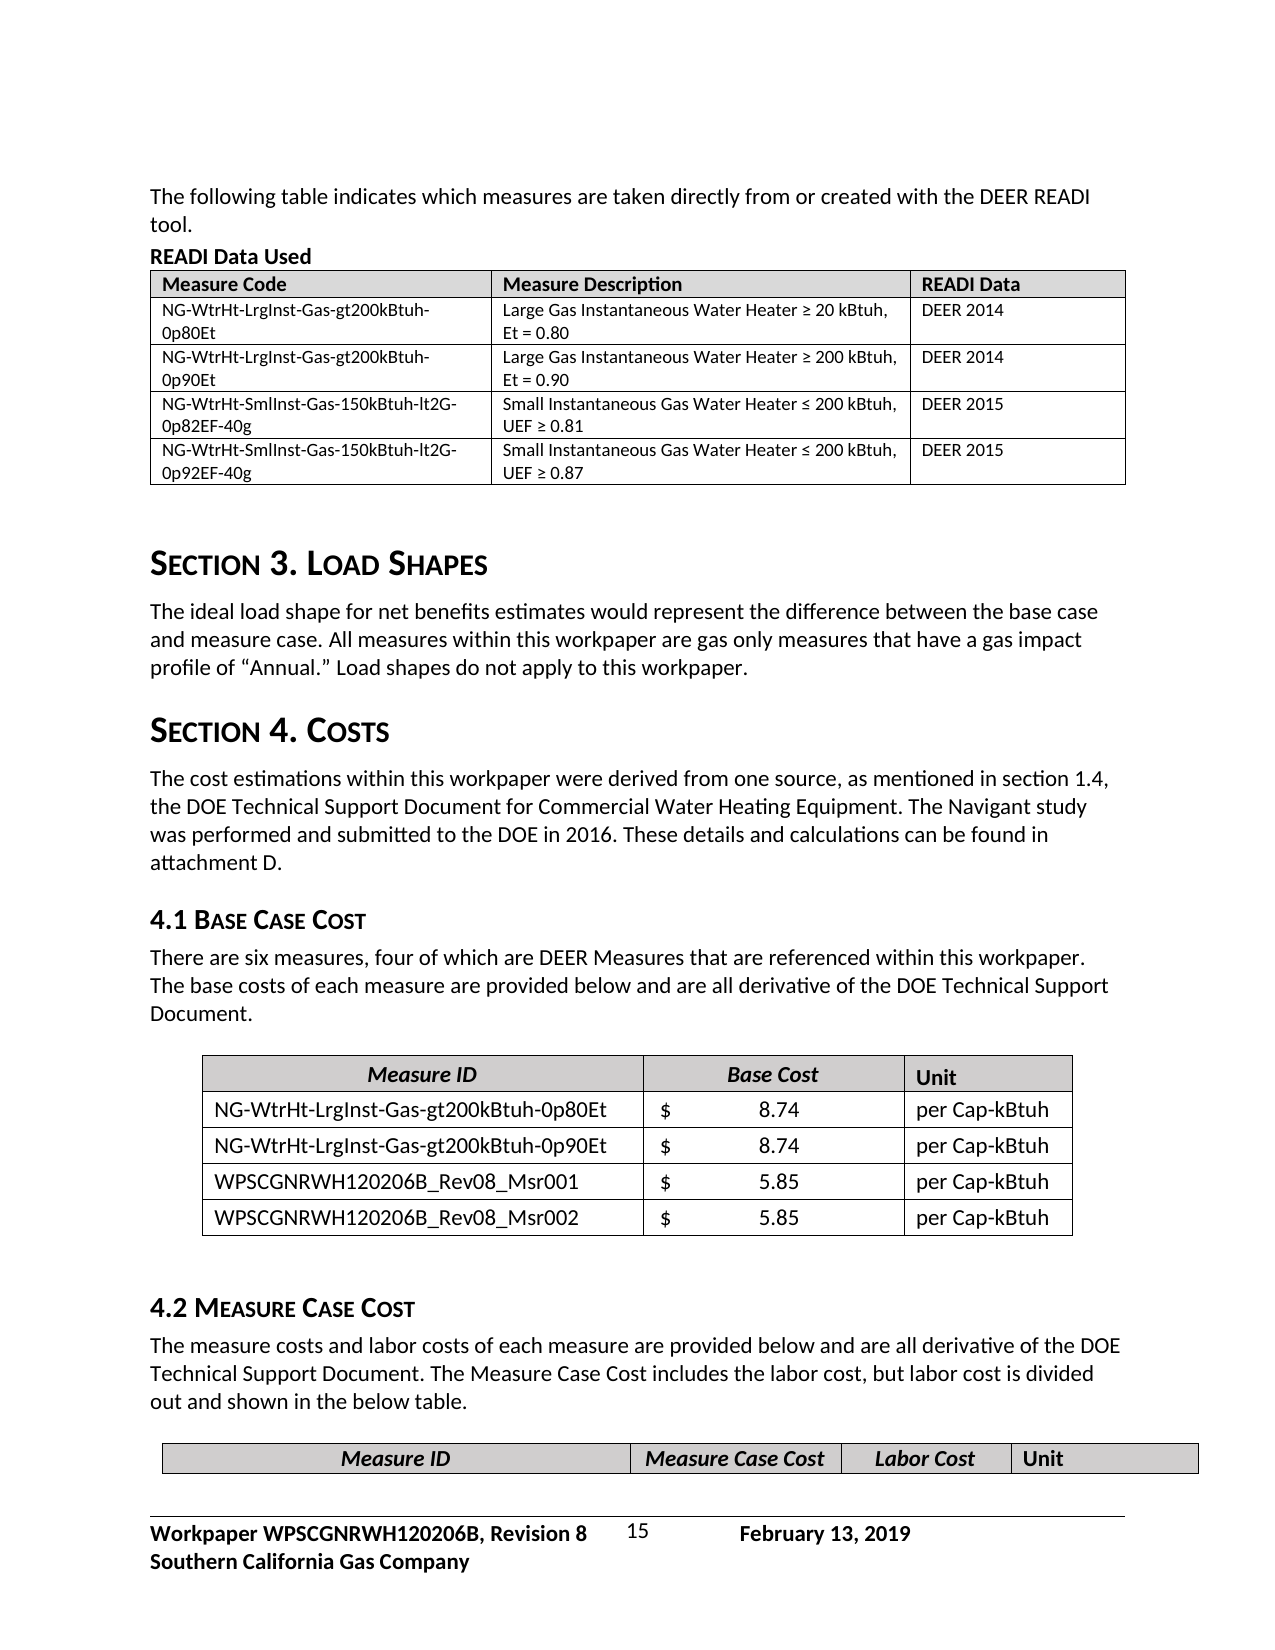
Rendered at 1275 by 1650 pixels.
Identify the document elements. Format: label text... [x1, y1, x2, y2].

text There are six measures, four of which are DEER Measures that are referenced within this workpaper. The base costs of each measure are provided below and are all derivative of the DOE Technical Support Document. [150, 943, 1125, 1027]
table_cell Large Gas Instantaneous Water Heater ≥ 200 kBtuh, Et = 0.90 [492, 345, 910, 391]
table_header READI Data [911, 271, 1125, 297]
table_cell $ 5.85 [644, 1200, 904, 1235]
table_cell NG-WtrHt-LrgInst-Gas-gt200kBtuh-0p80Et [151, 298, 491, 344]
table_cell per Cap-kBtuh [905, 1200, 1072, 1235]
table_header Measure Code [151, 271, 491, 297]
subtitle 4.1 Base Case Cost [150, 901, 1125, 937]
table_cell WPSCGNRWH120206B_Rev08_Msr001 [203, 1164, 643, 1199]
table_header Measure ID [163, 1444, 630, 1473]
table_header Measure Description [492, 271, 910, 297]
table_cell per Cap-kBtuh [905, 1092, 1072, 1127]
table_cell WPSCGNRWH120206B_Rev08_Msr002 [203, 1200, 643, 1235]
subtitle Section 4. Costs [150, 706, 1125, 752]
table_cell DEER 2015 [911, 439, 1125, 484]
table_cell Small Instantaneous Gas Water Heater ≤ 200 kBtuh, UEF ≥ 0.87 [492, 439, 910, 484]
text The cost estimations within this workpaper were derived from one source, as mentioned in section 1.4, the DOE Technical Support Document for Commercial Water Heating Equipment. The Navigant study was performed and submitted to the DOE in 2016. These details and calculations can be found in attachment D. [150, 764, 1125, 876]
table_cell per Cap-kBtuh [905, 1128, 1072, 1163]
table_cell NG-WtrHt-SmlInst-Gas-150kBtuh-lt2G-0p82EF-40g [151, 392, 491, 437]
table_header Base Cost [644, 1056, 904, 1091]
text READI Data Used [150, 242, 1125, 270]
table_cell NG-WtrHt-LrgInst-Gas-gt200kBtuh-0p90Et [151, 345, 491, 391]
table_header Unit [905, 1056, 1072, 1091]
table_header Measure ID [203, 1056, 643, 1091]
subtitle 4.2 Measure Case Cost [150, 1289, 1125, 1324]
table_cell Large Gas Instantaneous Water Heater ≥ 20 kBtuh, Et = 0.80 [492, 298, 910, 344]
table_cell DEER 2014 [911, 298, 1125, 344]
table_cell $ 8.74 [644, 1092, 904, 1127]
table_cell $ 8.74 [644, 1128, 904, 1163]
table_cell $ 5.85 [644, 1164, 904, 1199]
table_cell NG-WtrHt-LrgInst-Gas-gt200kBtuh-0p80Et [203, 1092, 643, 1127]
table_cell DEER 2014 [911, 345, 1125, 391]
text The ideal load shape for net benefits estimates would represent the difference between the base case and measure case. All measures within this workpaper are gas only measures that have a gas impact profile of “Annual.” Load shapes do not apply to this workpaper. [150, 597, 1125, 681]
table_header Unit [1012, 1444, 1198, 1473]
table_cell DEER 2015 [911, 392, 1125, 437]
table_cell Small Instantaneous Gas Water Heater ≤ 200 kBtuh, UEF ≥ 0.81 [492, 392, 910, 437]
table_cell per Cap-kBtuh [905, 1164, 1072, 1199]
text The following table indicates which measures are taken directly from or created with the DEER READI tool. [150, 182, 1125, 238]
table_header Labor Cost [842, 1444, 1011, 1473]
subtitle Section 3. Load Shapes [150, 538, 1125, 584]
text The measure costs and labor costs of each measure are provided below and are all derivative of the DOE Technical Support Document. The Measure Case Cost includes the labor cost, but labor cost is divided out and shown in the below table. [150, 1331, 1125, 1415]
table_cell NG-WtrHt-SmlInst-Gas-150kBtuh-lt2G-0p92EF-40g [151, 439, 491, 484]
table_cell NG-WtrHt-LrgInst-Gas-gt200kBtuh-0p90Et [203, 1128, 643, 1163]
table_header Measure Case Cost [631, 1444, 841, 1473]
